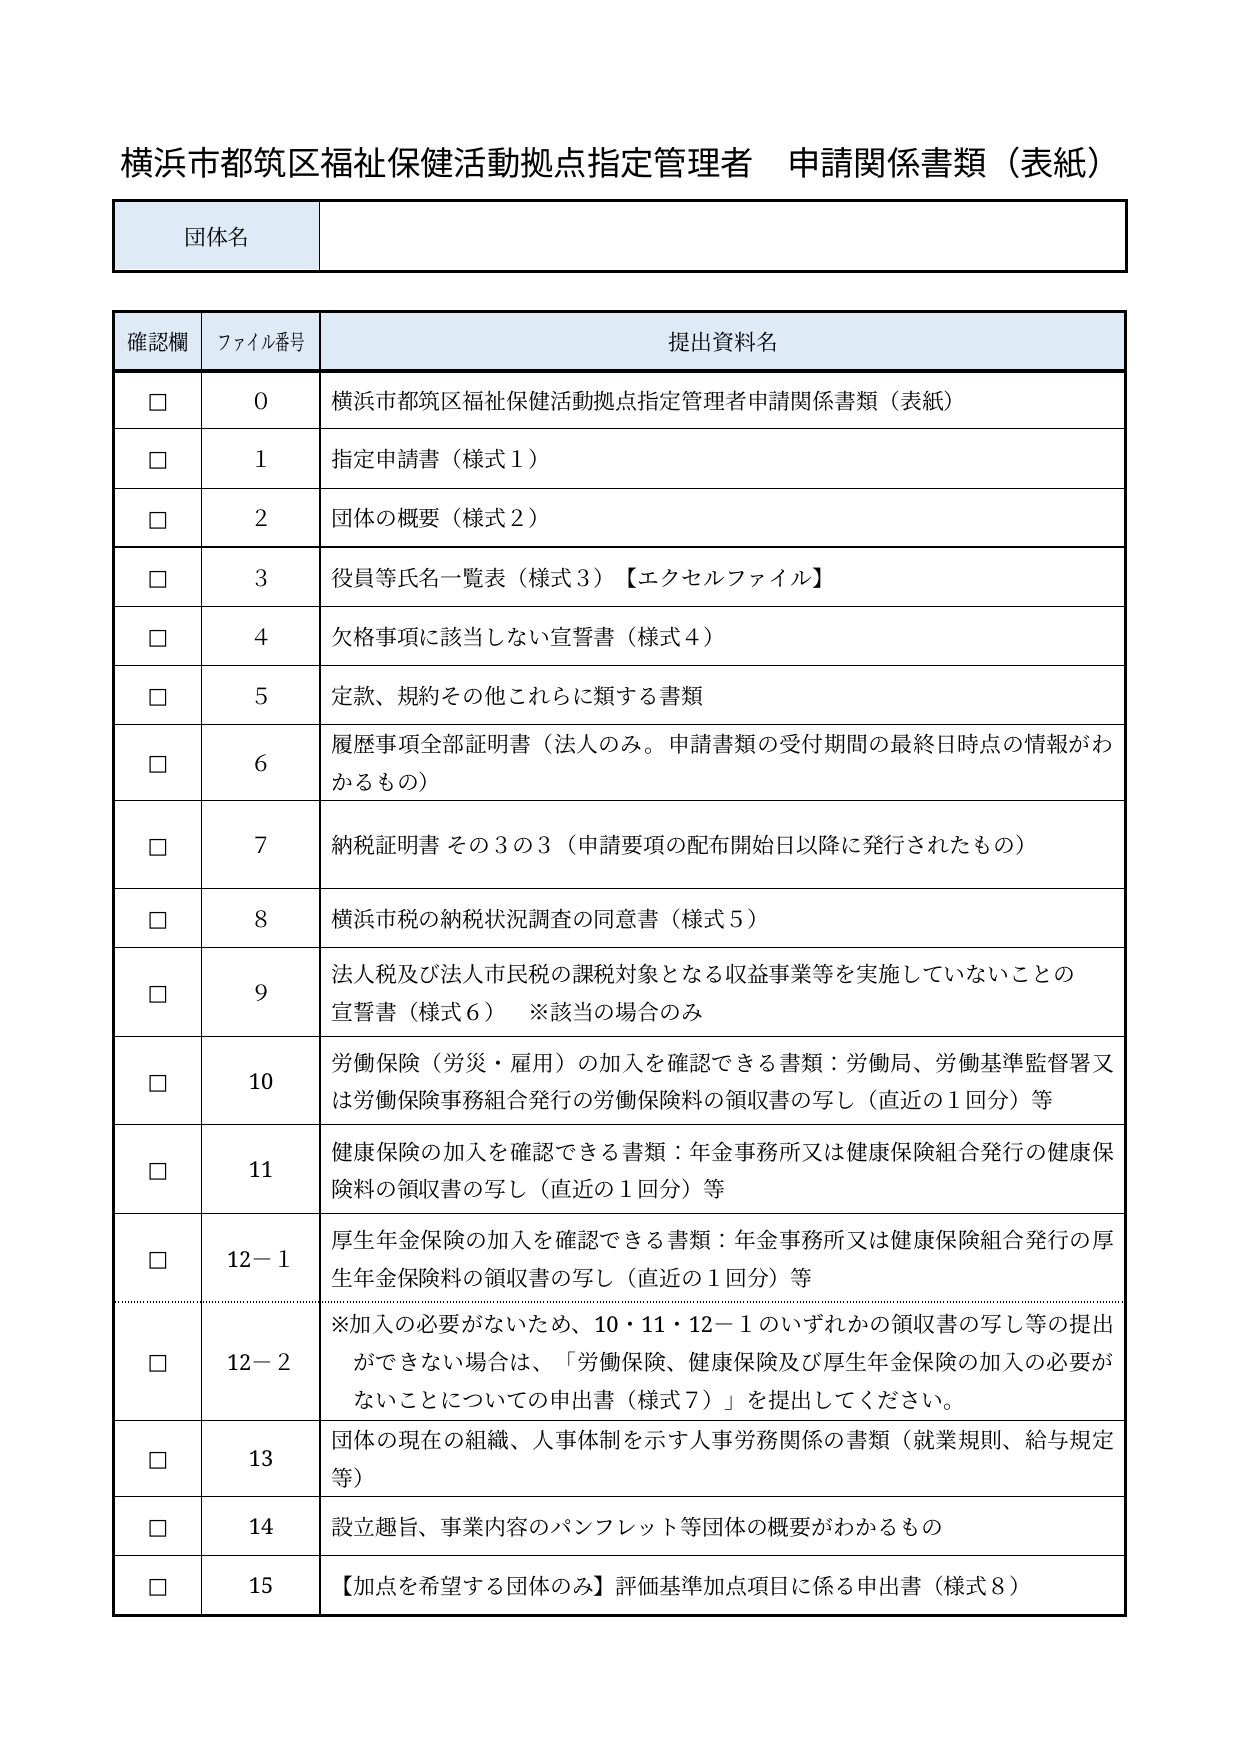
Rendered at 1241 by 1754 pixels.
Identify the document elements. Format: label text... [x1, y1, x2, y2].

table_cell [115, 948, 201, 1036]
table_cell ※加入の必要がないため、10・11・12－１のいずれかの領収書の写し等の提出ができない場合は、「労働保険、健康保険及び厚生年金保険の加入の必要がないことについての申出書（様式７）」を提出してください。 [321, 1301, 1124, 1419]
table_cell 10 [202, 1037, 319, 1124]
table_cell 法人税及び法人市民税の課税対象となる収益事業等を実施していないことの 宣誓書（様式６） ※該当の場合のみ [321, 948, 1124, 1036]
table_cell [115, 1497, 201, 1555]
table_cell ９ [202, 948, 319, 1036]
table_cell [115, 1125, 201, 1213]
table_cell [115, 429, 201, 487]
table_cell [115, 1214, 201, 1301]
table_header 確認欄 [115, 313, 201, 369]
table_cell 団体の現在の組織、人事体制を示す人事労務関係の書類（就業規則、給与規定等） [321, 1421, 1124, 1496]
table_header 団体名 [115, 202, 319, 269]
table_cell 12－２ [202, 1301, 319, 1419]
table_cell [115, 489, 201, 546]
table_header 提出資料名 [321, 313, 1124, 369]
table_cell 指定申請書（様式１） [321, 429, 1124, 487]
table_cell 11 [202, 1125, 319, 1213]
table_cell 団体の概要（様式２） [321, 489, 1124, 546]
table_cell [321, 1556, 1124, 1614]
table_cell １ [202, 429, 319, 487]
table_cell 欠格事項に該当しない宣誓書（様式４） [321, 607, 1124, 664]
table_cell 横浜市税の納税状況調査の同意書（様式５） [321, 889, 1124, 947]
table_cell [115, 725, 201, 800]
table_cell ５ [202, 666, 319, 724]
table_cell [115, 889, 201, 947]
table_cell ７ [202, 801, 319, 888]
table_cell [115, 548, 201, 606]
table_cell 定款、規約その他これらに類する書類 [321, 666, 1124, 724]
table_cell [115, 1037, 201, 1124]
table_cell 14 [202, 1497, 319, 1555]
table_cell [115, 1421, 201, 1496]
table_cell 労働保険（労災・雇用）の加入を確認できる書類：労働局、労働基準監督署又は労働保険事務組合発行の労働保険料の領収書の写し（直近の１回分）等 [321, 1037, 1124, 1124]
table_cell [115, 666, 201, 724]
table_cell 厚生年金保険の加入を確認できる書類：年金事務所又は健康保険組合発行の厚生年金保険料の領収書の写し（直近の１回分）等 [321, 1214, 1124, 1301]
table_cell 履歴事項全部証明書（法人のみ。申請書類の受付期間の最終日時点の情報がわかるもの） [321, 725, 1124, 800]
table_cell 役員等氏名一覧表（様式３）【エクセルファイル】 [321, 548, 1124, 606]
table_cell [115, 607, 201, 664]
table_cell [115, 1301, 201, 1419]
text 横浜市都筑区福祉保健活動拠点指定管理者 申請関係書類（表紙） [112, 124, 1128, 199]
table_cell ４ [202, 607, 319, 664]
table_cell [115, 1556, 201, 1614]
table_cell 13 [202, 1421, 319, 1496]
table_cell [115, 373, 201, 428]
table_header [320, 202, 1125, 269]
table_cell ３ [202, 548, 319, 606]
table_cell ０ [202, 373, 319, 428]
table_cell [115, 801, 201, 888]
table_cell 横浜市都筑区福祉保健活動拠点指定管理者申請関係書類（表紙） [321, 373, 1124, 428]
table_header ファイル番号 [202, 313, 319, 369]
table_cell ８ [202, 889, 319, 947]
table_cell 12－１ [202, 1214, 319, 1301]
table_cell ６ [202, 725, 319, 800]
table_cell 設立趣旨、事業内容のパンフレット等団体の概要がわかるもの [321, 1497, 1124, 1555]
table_cell 健康保険の加入を確認できる書類：年金事務所又は健康保険組合発行の健康保険料の領収書の写し（直近の１回分）等 [321, 1125, 1124, 1213]
table_cell 15 [202, 1556, 319, 1614]
table_cell ２ [202, 489, 319, 546]
table_cell 納税証明書 その３の３（申請要項の配布開始日以降に発行されたもの） [321, 801, 1124, 888]
